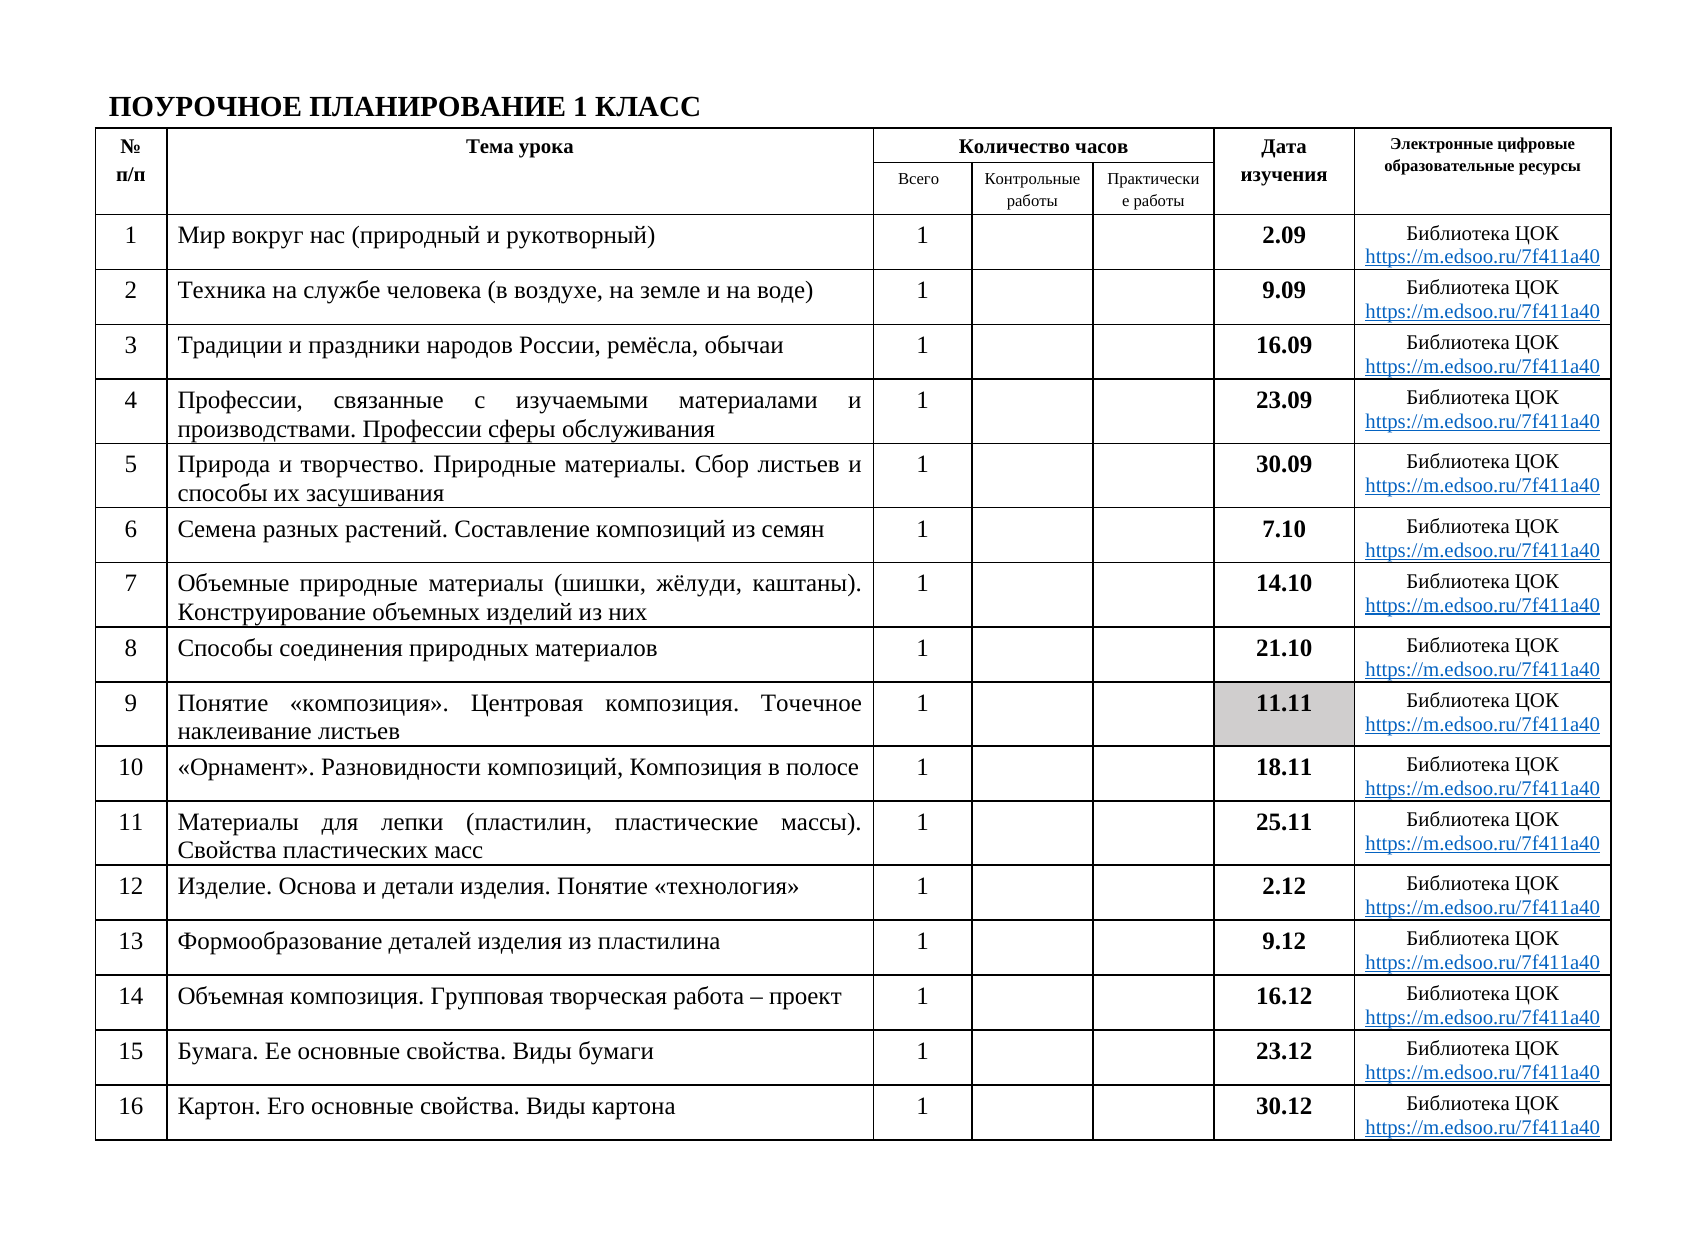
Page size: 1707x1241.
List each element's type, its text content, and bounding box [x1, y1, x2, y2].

table_cell 14 [96, 976, 166, 1029]
table_cell Библиотека ЦОК https://m.edsoo.ru/7f411a40 [1355, 563, 1610, 626]
table_cell Профессии, связанные с изучаемыми материалами и производствами. Профессии сферы обслуживания [168, 380, 873, 443]
table_cell [1094, 270, 1213, 323]
table_cell 23.12 [1215, 1031, 1354, 1084]
table_cell Практические работы [1094, 163, 1213, 214]
table_cell 2.12 [1215, 866, 1354, 919]
table_cell 1 [874, 270, 971, 323]
table_cell Библиотека ЦОК https://m.edsoo.ru/7f411a40 [1355, 444, 1610, 507]
table_cell [973, 628, 1092, 681]
table_cell 1 [874, 444, 971, 507]
table_cell [1094, 563, 1213, 626]
table_cell 9.12 [1215, 921, 1354, 974]
table_cell Библиотека ЦОК https://m.edsoo.ru/7f411a40 [1355, 802, 1610, 864]
table_cell 30.12 [1215, 1086, 1354, 1139]
table_cell [1094, 215, 1213, 268]
table_cell Понятие «композиция». Центровая композиция. Точечное наклеивание листьев [168, 683, 873, 745]
table_cell Объемные природные материалы (шишки, жёлуди, каштаны). Конструирование объемных изделий из них [168, 563, 873, 626]
table_cell [1094, 628, 1213, 681]
table_cell [973, 508, 1092, 562]
table_cell Способы соединения природных материалов [168, 628, 873, 681]
table_cell 1 [874, 976, 971, 1029]
table_cell 1 [874, 325, 971, 378]
table_cell 7.10 [1215, 508, 1354, 562]
table_cell Картон. Его основные свойства. Виды картона [168, 1086, 873, 1139]
table_cell 30.09 [1215, 444, 1354, 507]
table_cell Семена разных растений. Составление композиций из семян [168, 508, 873, 562]
table_cell 8 [96, 628, 166, 681]
table_cell Изделие. Основа и детали изделия. Понятие «технология» [168, 866, 873, 919]
table_cell [973, 380, 1092, 443]
table_cell [973, 976, 1092, 1029]
table_cell 1 [874, 215, 971, 268]
table_cell 4 [96, 380, 166, 443]
table_cell Библиотека ЦОК https://m.edsoo.ru/7f411a40 [1355, 380, 1610, 443]
table_cell Библиотека ЦОК https://m.edsoo.ru/7f411a40 [1355, 683, 1610, 745]
table_cell [1094, 921, 1213, 974]
table_cell [973, 1086, 1092, 1139]
table_cell 1 [96, 215, 166, 268]
table_cell Библиотека ЦОК https://m.edsoo.ru/7f411a40 [1355, 325, 1610, 378]
text ПОУРОЧНОЕ ПЛАНИРОВАНИЕ 1 КЛАСС [101, 89, 1618, 122]
table_cell [973, 444, 1092, 507]
table_header № п/п [96, 129, 166, 214]
table_cell 1 [874, 380, 971, 443]
table_cell Природа и творчество. Природные материалы. Сбор листьев и способы их засушивания [168, 444, 873, 507]
table_cell Библиотека ЦОК https://m.edsoo.ru/7f411a40 [1355, 508, 1610, 562]
table_cell 1 [874, 683, 971, 745]
table_cell 11 [96, 802, 166, 864]
table_cell [973, 325, 1092, 378]
table_cell Контрольные работы [973, 163, 1092, 214]
table_cell 14.10 [1215, 563, 1354, 626]
table_cell [1094, 747, 1213, 800]
table_cell 16 [96, 1086, 166, 1139]
table_cell Традиции и праздники народов России, ремёсла, обычаи [168, 325, 873, 378]
table_cell [1094, 444, 1213, 507]
table_cell 1 [874, 508, 971, 562]
table_cell [973, 802, 1092, 864]
table_cell 2 [96, 270, 166, 323]
table_cell 16.12 [1215, 976, 1354, 1029]
table_cell Библиотека ЦОК https://m.edsoo.ru/7f411a40 [1355, 747, 1610, 800]
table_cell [1355, 1086, 1610, 1139]
table_cell 9.09 [1215, 270, 1354, 323]
table_cell [1094, 866, 1213, 919]
table_cell Библиотека ЦОК https://m.edsoo.ru/7f411a40 [1355, 976, 1610, 1029]
table_cell 6 [96, 508, 166, 562]
table_cell 3 [96, 325, 166, 378]
table_header Электронные цифровые образовательные ресурсы [1355, 129, 1610, 214]
table_cell 11.11 [1215, 683, 1354, 745]
table_cell [1094, 1031, 1213, 1084]
table_cell 18.11 [1215, 747, 1354, 800]
table_cell 23.09 [1215, 380, 1354, 443]
table_cell 1 [874, 747, 971, 800]
table_cell 5 [96, 444, 166, 507]
table_cell 21.10 [1215, 628, 1354, 681]
table_cell [973, 683, 1092, 745]
table_cell 1 [874, 628, 971, 681]
table_cell Библиотека ЦОК https://m.edsoo.ru/7f411a40 [1355, 866, 1610, 919]
table_cell Техника на службе человека (в воздухе, на земле и на воде) [168, 270, 873, 323]
table_cell [973, 270, 1092, 323]
table_cell 9 [96, 683, 166, 745]
table_cell 1 [874, 1031, 971, 1084]
table_cell 1 [874, 1086, 971, 1139]
table_cell 1 [874, 563, 971, 626]
table_cell [973, 866, 1092, 919]
table_cell 1 [874, 866, 971, 919]
table_cell 7 [96, 563, 166, 626]
table_cell [973, 1031, 1092, 1084]
table_cell [973, 563, 1092, 626]
table_cell [1094, 1086, 1213, 1139]
table_cell 15 [96, 1031, 166, 1084]
table_cell [1094, 508, 1213, 562]
table_cell [1094, 325, 1213, 378]
table_cell [973, 215, 1092, 268]
table_cell [1094, 380, 1213, 443]
table_cell Формообразование деталей изделия из пластилина [168, 921, 873, 974]
table_cell Библиотека ЦОК https://m.edsoo.ru/7f411a40 [1355, 628, 1610, 681]
table_header Тема урока [168, 129, 873, 214]
table_cell 2.09 [1215, 215, 1354, 268]
table_cell 1 [874, 802, 971, 864]
table_header Дата изучения [1215, 129, 1354, 214]
table_cell Библиотека ЦОК https://m.edsoo.ru/7f411a40 [1355, 215, 1610, 268]
table_cell [973, 747, 1092, 800]
table_cell 13 [96, 921, 166, 974]
table_cell 12 [96, 866, 166, 919]
table_cell Библиотека ЦОК https://m.edsoo.ru/7f411a40 [1355, 921, 1610, 974]
table_cell Объемная композиция. Групповая творческая работа – проект [168, 976, 873, 1029]
table_cell 16.09 [1215, 325, 1354, 378]
table_cell [1094, 976, 1213, 1029]
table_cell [1355, 1031, 1610, 1084]
table_cell 25.11 [1215, 802, 1354, 864]
table_cell [1094, 683, 1213, 745]
table_cell Материалы для лепки (пластилин, пластические массы). Свойства пластических масс [168, 802, 873, 864]
table_cell [1094, 802, 1213, 864]
table_cell Бумага. Ее основные свойства. Виды бумаги [168, 1031, 873, 1084]
table_cell 1 [874, 921, 971, 974]
table_cell 10 [96, 747, 166, 800]
table_cell Всего [874, 163, 971, 214]
table_header Количество часов [874, 129, 1213, 162]
table_cell [973, 921, 1092, 974]
table_cell «Орнамент». Разновидности композиций, Композиция в полосе [168, 747, 873, 800]
table_cell Библиотека ЦОК https://m.edsoo.ru/7f411a40 [1355, 270, 1610, 323]
table_cell Мир вокруг нас (природный и рукотворный) [168, 215, 873, 268]
